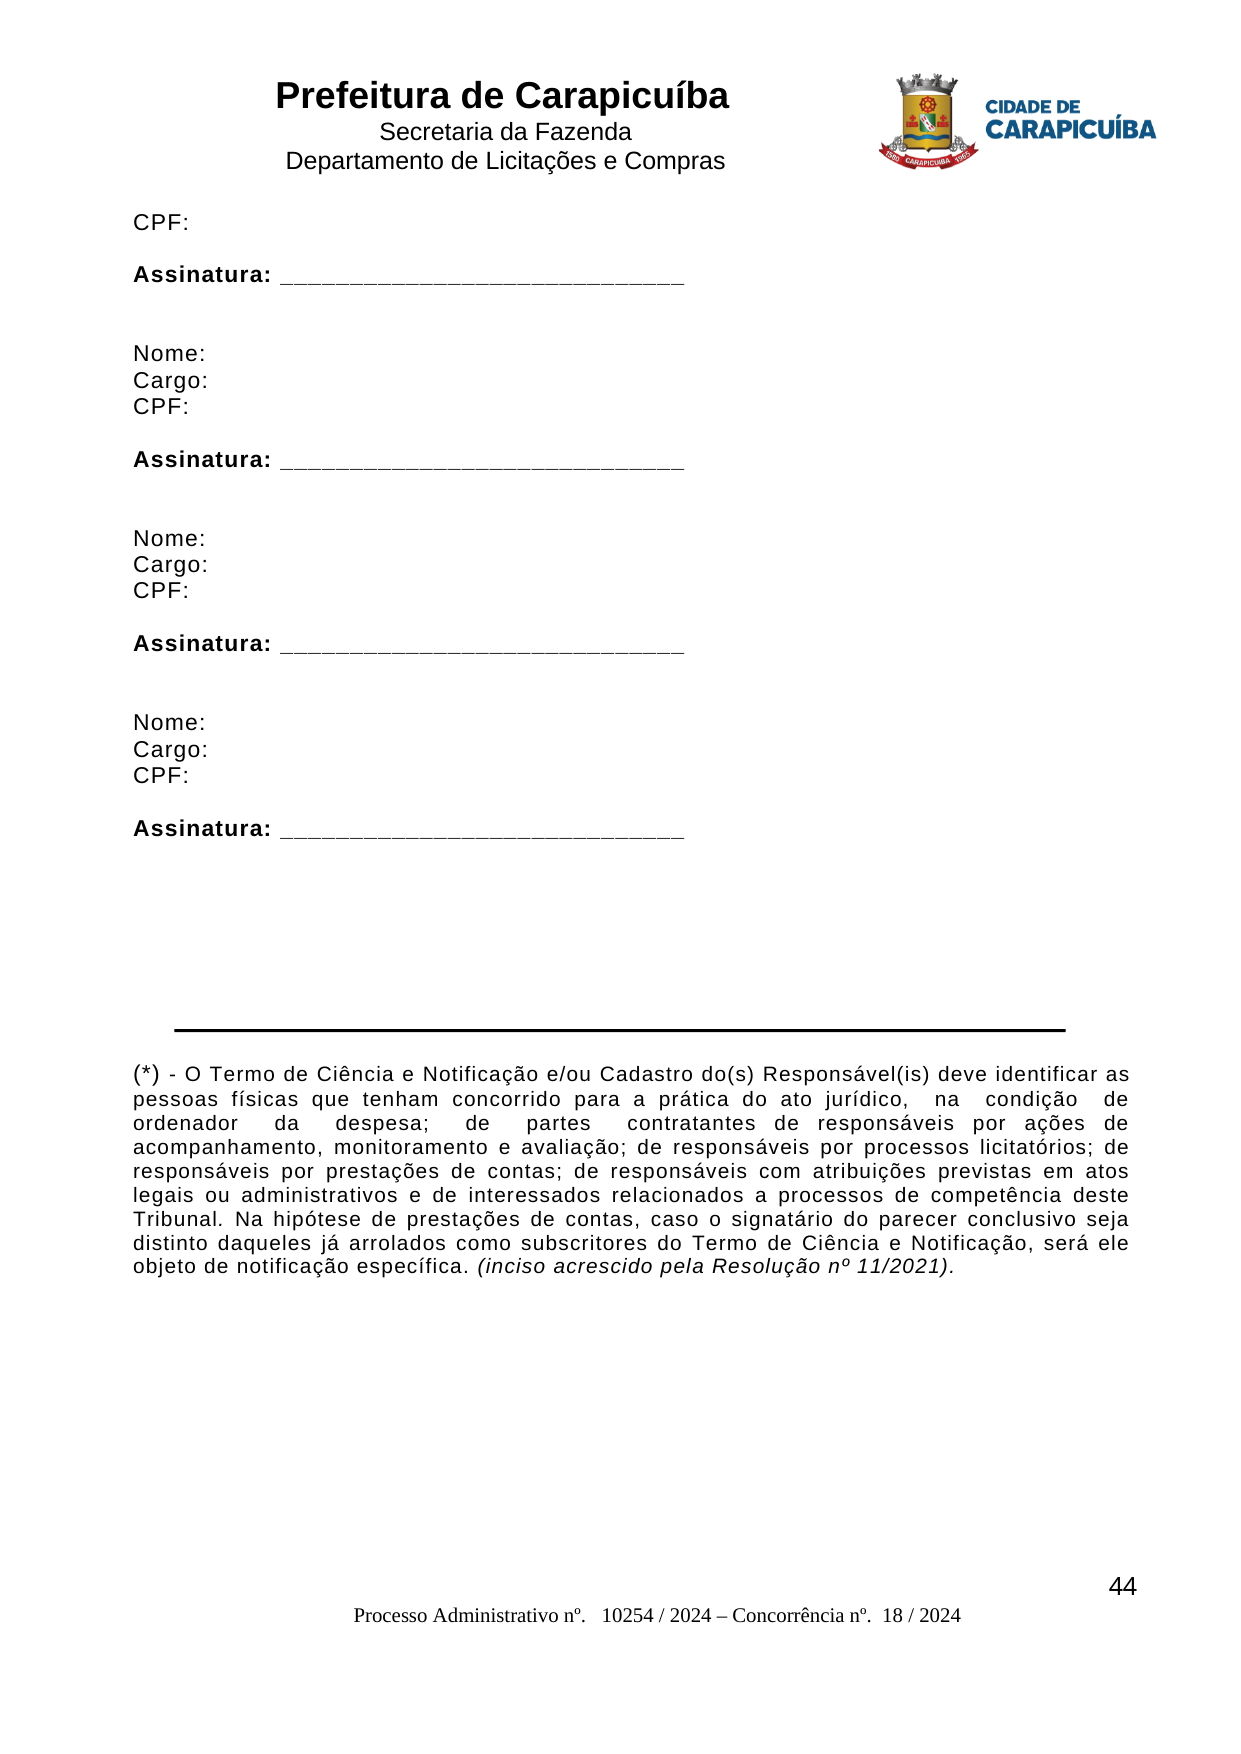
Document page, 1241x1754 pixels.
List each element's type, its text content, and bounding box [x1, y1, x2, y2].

text Assinatura: _____________________________ [133, 630, 1131, 656]
text CPF: [133, 208, 1131, 235]
text Cargo: [133, 736, 1131, 762]
text (*) - O Termo de Ciência e Notificação e/ou Cadastro do(s) Responsável(is) deve identificar as pessoas físicas que tenham concorrido para a prática do ato jurídico, na condição de ordenador da despesa; de partes contratantes de responsáveis por ações de acompanhamento, monitoramento e avaliação; de responsáveis por processos licitatórios; de responsáveis por prestações de contas; de responsáveis com atribuições previstas em atos legais ou administrativos e de interessados relacionados a processos de competência deste Tribunal. Na hipótese de prestações de contas, caso o signatário do parecer conclusivo seja distinto daqueles já arrolados como subscritores do Termo de Ciência e Notificação, será ele objeto de notificação específica. (inciso acrescido pela Resolução nº 11/2021). [133, 1060, 1131, 1278]
text CPF: [133, 577, 1131, 604]
picture [877, 65, 1159, 172]
text Cargo: [133, 367, 1131, 393]
text Cargo: [133, 551, 1131, 577]
text Nome: [133, 340, 1131, 367]
text Assinatura: _____________________________ [133, 814, 1131, 841]
text Nome: [133, 525, 1131, 551]
text CPF: [133, 393, 1131, 419]
text CPF: [133, 762, 1131, 788]
text Nome: [133, 709, 1131, 736]
text Assinatura: _____________________________ [133, 261, 1131, 287]
text Assinatura: _____________________________ [133, 446, 1131, 472]
